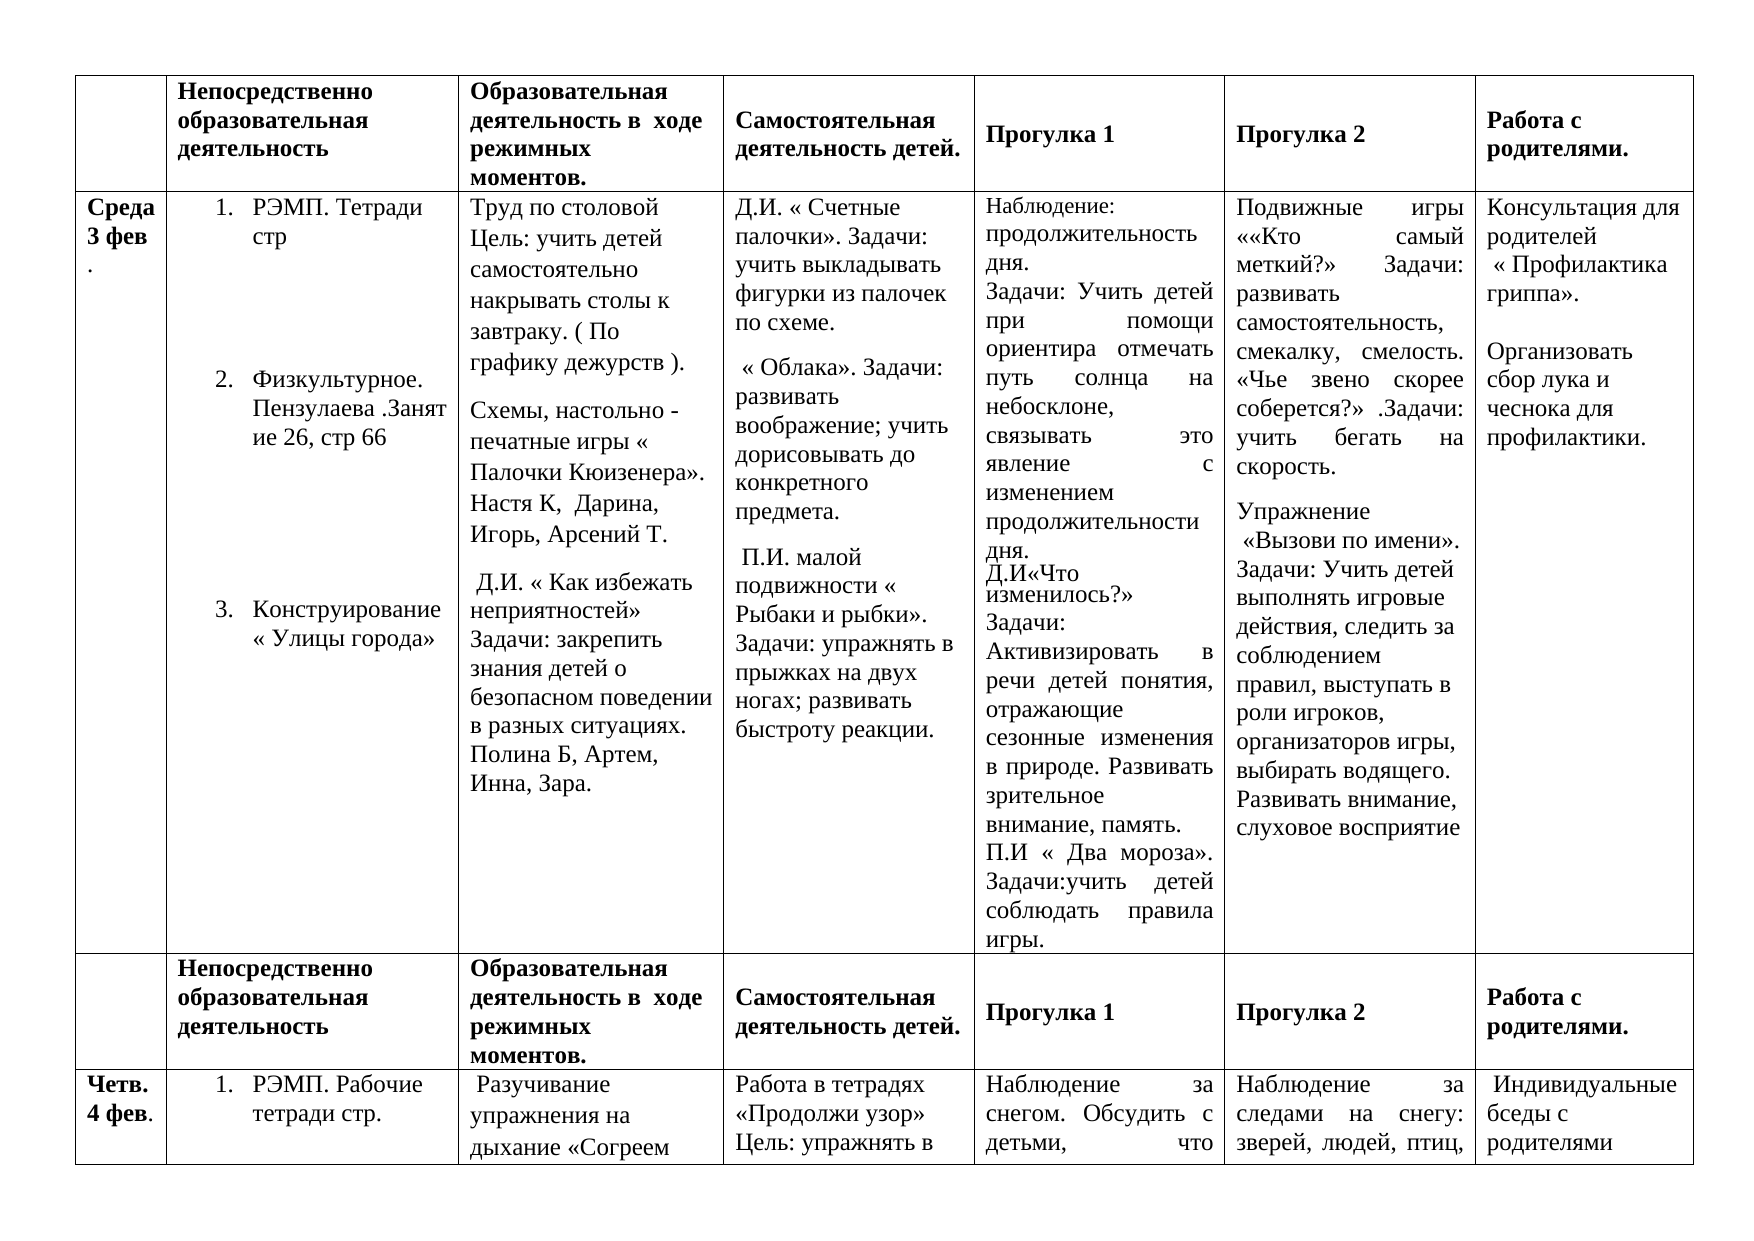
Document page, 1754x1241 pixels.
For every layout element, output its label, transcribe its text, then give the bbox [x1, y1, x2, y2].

table_cell Самостоятельная деятельность детей. [724, 954, 974, 1068]
table_header Непосредственно образовательная деятельность [167, 76, 458, 191]
table_header Прогулка 1 [975, 76, 1224, 191]
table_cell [167, 1070, 458, 1164]
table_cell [1225, 1070, 1475, 1164]
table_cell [1476, 1070, 1693, 1164]
table_cell Д.И. « Счетные палочки». Задачи: учить выкладывать фигурки из палочек по схеме. « Облака». Задачи: развивать воображение; учить дорисовывать до конкретного предмета. П.И. малой подвижности « Рыбаки и рыбки». Задачи: упражнять в прыжках на двух ногах; развивать быстроту реакции. [724, 192, 974, 952]
table_cell Прогулка 1 [975, 954, 1224, 1068]
table_header Прогулка 2 [1225, 76, 1475, 191]
table_header [76, 76, 166, 191]
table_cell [724, 1070, 974, 1164]
table_cell Подвижные игры ««Кто самый меткий?» Задачи: развивать самостоятельность, смекалку, смелость. «Чье звено скорее соберется?» .Задачи: учить бегать на скорость. Упражнение «Вызови по имени». Задачи: Учить детей выполнять игровые действия, следить за соблюдением правил, выступать в роли игроков, организаторов игры, выбирать водящего. Развивать внимание, слуховое восприятие [1225, 192, 1475, 952]
table_header Самостоятельная деятельность детей. [724, 76, 974, 191]
table_cell Непосредственно образовательная деятельность [167, 954, 458, 1068]
table_cell Труд по столовой Цель: учить детей самостоятельно накрывать столы к завтраку. ( По графику дежурств ). Схемы, настольно -печатные игры « Палочки Кюизенера». Настя К, Дарина, Игорь, Арсений Т. Д.И. « Как избежать неприятностей» Задачи: закрепить знания детей о безопасном поведении в разных ситуациях. Полина Б, Артем, Инна, Зара. [459, 192, 723, 952]
table_cell Образовательная деятельность в ходе режимных моментов. [459, 954, 723, 1068]
table_header Работа с родителями. [1476, 76, 1693, 191]
table_cell Наблюдение: продолжительность дня. Задачи: Учить детей при помощи ориентира отмечать путь солнца на небосклоне, связывать это явление с изменением продолжительности дня. Д.И«Что изменилось?» Задачи: Активизировать в речи детей понятия, отражающие сезонные изменения в природе. Развивать зрительное внимание, память. П.И « Два мороза». Задачи:учить детей соблюдать правила игры. [975, 192, 1224, 952]
table_cell Работа с родителями. [1476, 954, 1693, 1068]
table_cell Консультация для родителей « Профилактика гриппа». Организовать сбор лука и чеснока для профилактики. [1476, 192, 1693, 952]
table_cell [975, 1070, 1224, 1164]
table_cell Четв. 4 фев. [76, 1070, 166, 1164]
table_cell РЭМП. Тетради стр Физкультурное. Пензулаева .Занятие 26, стр 66 Конструирование « Улицы города» [167, 192, 458, 952]
table_cell Среда 3 фев . [76, 192, 166, 952]
table_cell [76, 954, 166, 1068]
table_cell Прогулка 2 [1225, 954, 1475, 1068]
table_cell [459, 1070, 723, 1164]
table_header Образовательная деятельность в ходе режимных моментов. [459, 76, 723, 191]
